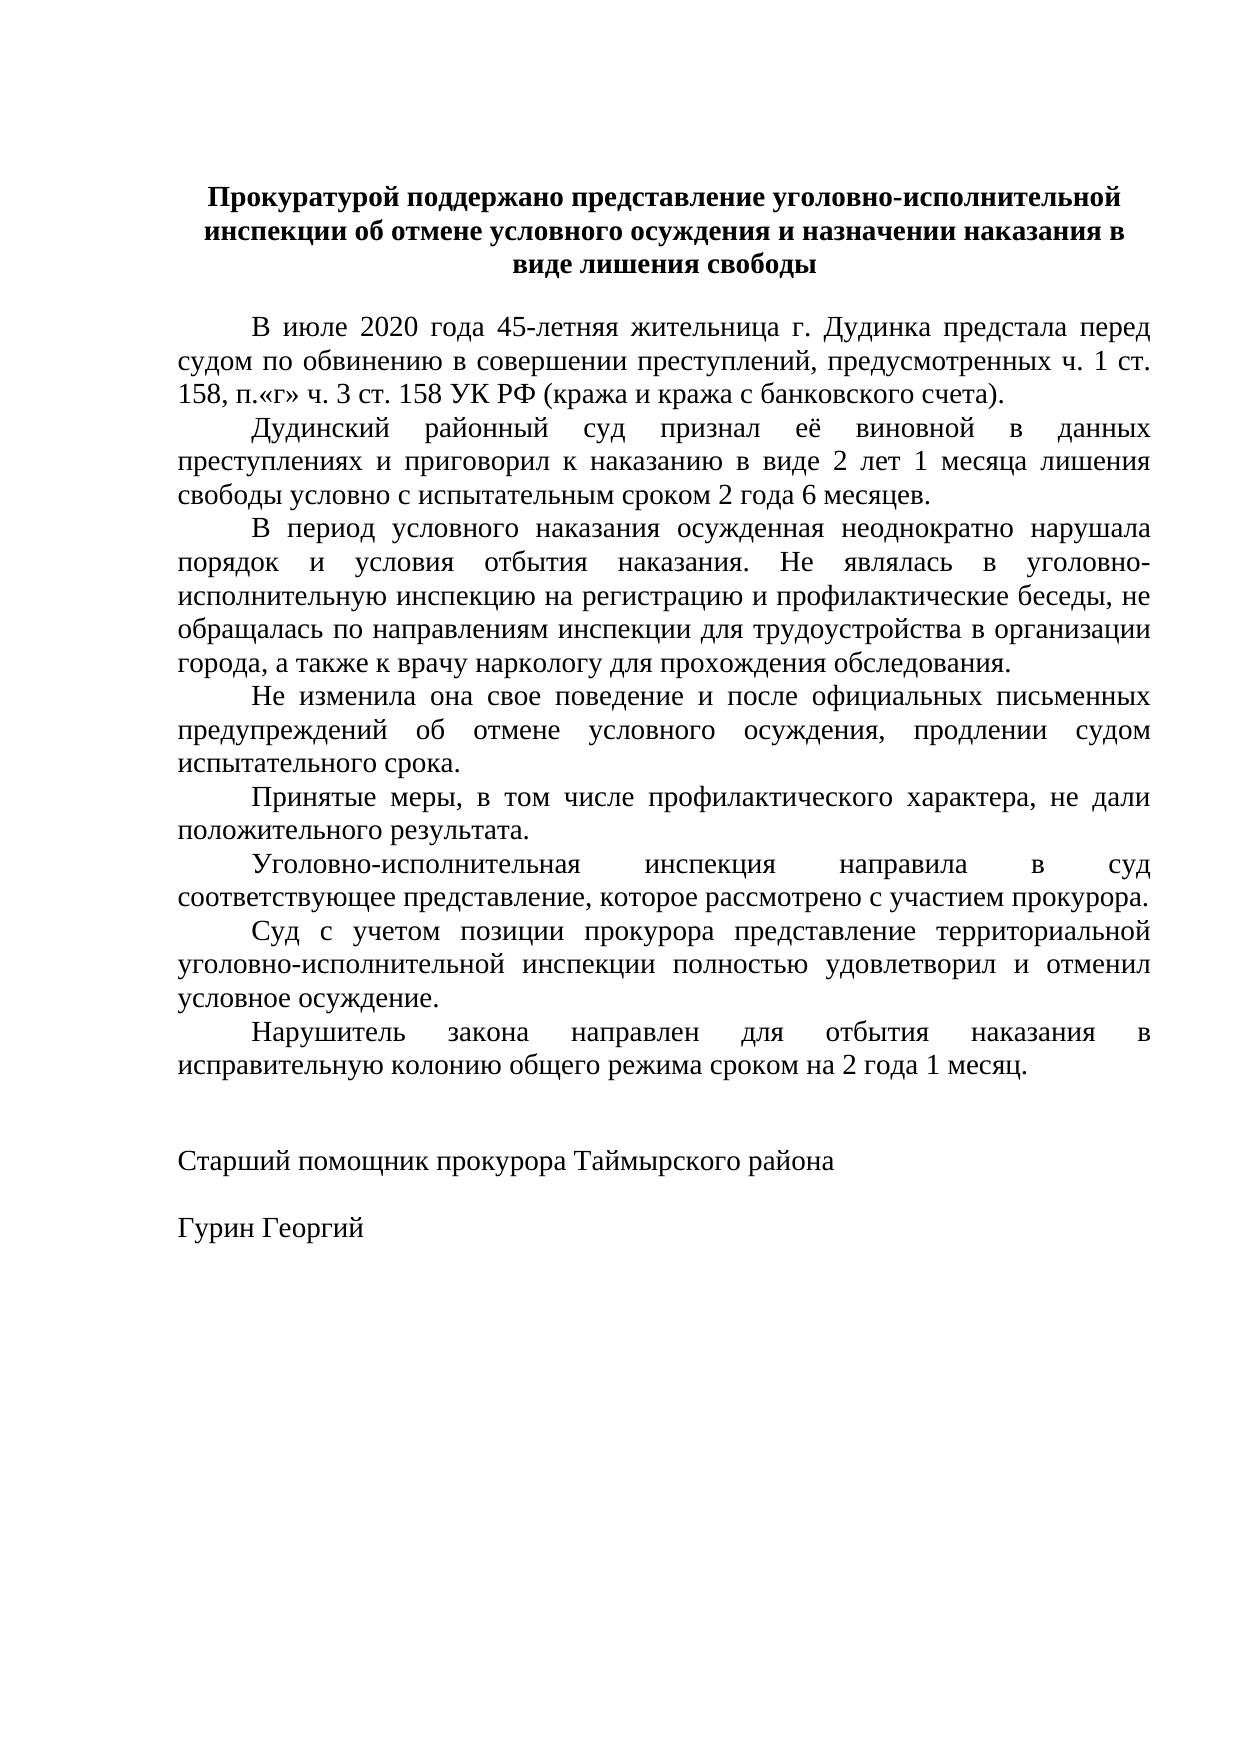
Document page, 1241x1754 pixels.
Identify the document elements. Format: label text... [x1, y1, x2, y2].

text Гурин Георгий [177, 1211, 1152, 1244]
text Принятые меры, в том числе профилактического характера, не дали положительного результата. [177, 779, 1152, 846]
text В июле 2020 года 45-летняя жительница г. Дудинка предстала перед судом по обвинению в совершении преступлений, предусмотренных ч. 1 ст. 158, п.«г» ч. 3 ст. 158 УК РФ (кража и кража с банковского счета). [177, 309, 1152, 410]
text В период условного наказания осужденная неоднократно нарушала порядок и условия отбытия наказания. Не являлась в уголовно-исполнительную инспекцию на регистрацию и профилактические беседы, не обращалась по направлениям инспекции для трудоустройства в организации города, а также к врачу наркологу для прохождения обследования. [177, 511, 1152, 678]
text Прокуратурой поддержано представление уголовно-исполнительной инспекции об отмене условного осуждения и назначении наказания в виде лишения свободы [177, 179, 1152, 280]
text Уголовно-исполнительная инспекция направила в суд соответствующее представление, которое рассмотрено с участием прокурора. [177, 846, 1152, 913]
text Суд с учетом позиции прокурора представление территориальной уголовно-исполнительной инспекции полностью удовлетворил и отменил условное осуждение. [177, 913, 1152, 1014]
text Дудинский районный суд признал её виновной в данных преступлениях и приговорил к наказанию в виде 2 лет 1 месяца лишения свободы условно с испытательным сроком 2 года 6 месяцев. [177, 410, 1152, 511]
text Старший помощник прокурора Таймырского района [177, 1143, 1152, 1177]
text Не изменила она свое поведение и после официальных письменных предупреждений об отмене условного осуждения, продлении судом испытательного срока. [177, 678, 1152, 779]
text Нарушитель закона направлен для отбытия наказания в исправительную колонию общего режима сроком на 2 года 1 месяц. [177, 1014, 1152, 1081]
